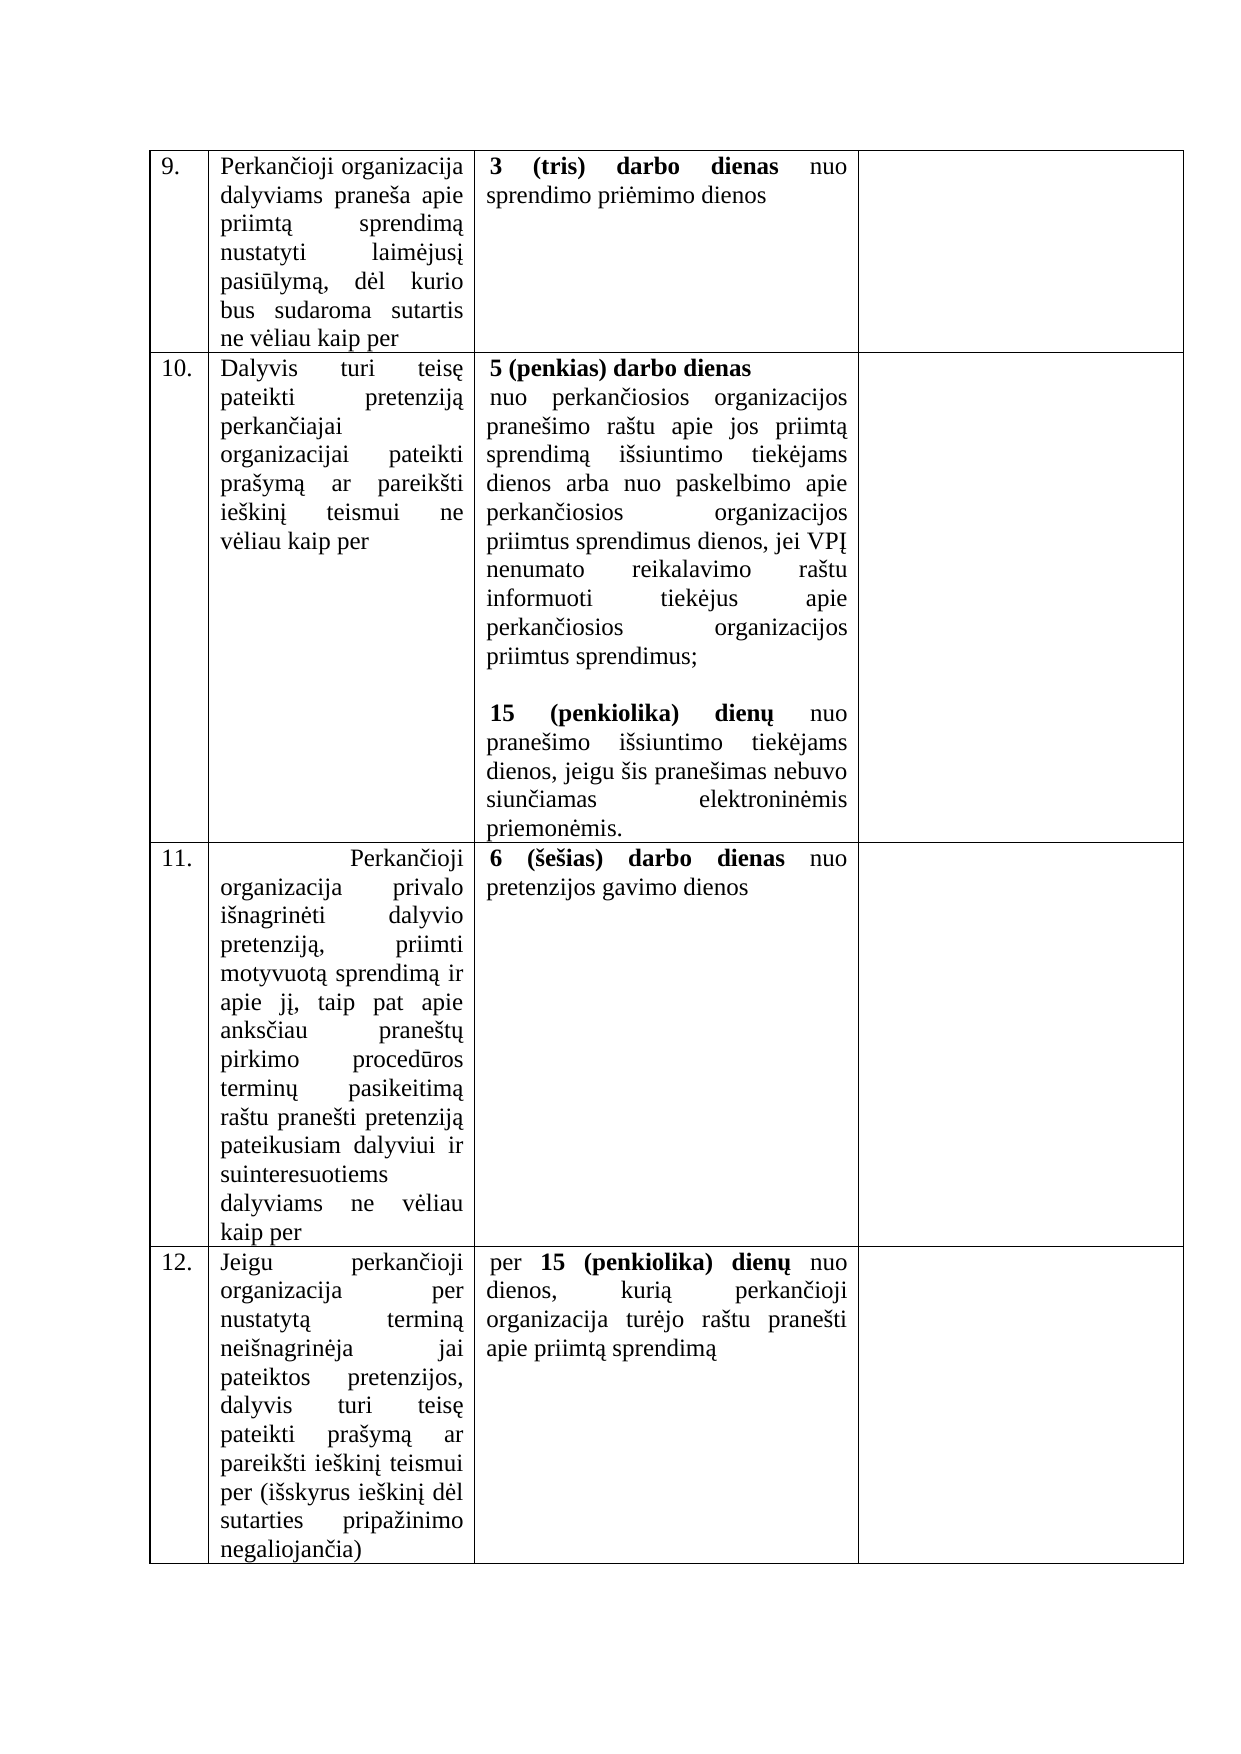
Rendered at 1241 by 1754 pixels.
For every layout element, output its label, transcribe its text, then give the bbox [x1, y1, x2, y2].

table_cell [859, 151, 1183, 352]
table_cell 9. [151, 151, 208, 352]
table_cell [859, 353, 1183, 842]
table_cell [859, 1247, 1183, 1563]
table_cell per 15 (penkiolika) dienų nuo dienos, kurią perkančioji organizacija turėjo raštu pranešti apie priimtą sprendimą [475, 1247, 858, 1563]
table_cell Dalyvis turi teisę pateikti pretenziją perkančiajai organizacijai pateikti prašymą ar pareikšti ieškinį teismui ne vėliau kaip per [209, 353, 474, 842]
table_cell 11. [151, 843, 208, 1246]
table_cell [475, 151, 858, 352]
table_cell Jeigu perkančioji organizacija per nustatytą terminą neišnagrinėja jai pateiktos pretenzijos, dalyvis turi teisę pateikti prašymą ar pareikšti ieškinį teismui per (išskyrus ieškinį dėl sutarties pripažinimo negaliojančia) [209, 1247, 474, 1563]
table_cell Perkančioji organizacija privalo išnagrinėti dalyvio pretenziją, priimti motyvuotą sprendimą ir apie jį, taip pat apie anksčiau praneštų pirkimo procedūros terminų pasikeitimą raštu pranešti pretenziją pateikusiam dalyviui ir suinteresuotiems dalyviams ne vėliau kaip per [209, 843, 474, 1246]
table_cell Perkančioji organizacija dalyviams praneša apie priimtą sprendimą nustatyti laimėjusį pasiūlymą, dėl kurio bus sudaroma sutartis ne vėliau kaip per [209, 151, 474, 352]
table_cell [859, 843, 1183, 1246]
table_cell 10. [151, 353, 208, 842]
table_cell 5 (penkias) darbo dienas nuo perkančiosios organizacijos pranešimo raštu apie jos priimtą sprendimą išsiuntimo tiekėjams dienos arba nuo paskelbimo apie perkančiosios organizacijos priimtus sprendimus dienos, jei VPĮ nenumato reikalavimo raštu informuoti tiekėjus apie perkančiosios organizacijos priimtus sprendimus; 15 (penkiolika) dienų nuo pranešimo išsiuntimo tiekėjams dienos, jeigu šis pranešimas nebuvo siunčiamas elektroninėmis priemonėmis. [475, 353, 858, 842]
table_cell 6 (šešias) darbo dienas nuo pretenzijos gavimo dienos [475, 843, 858, 1246]
table_cell 12. [151, 1247, 208, 1563]
